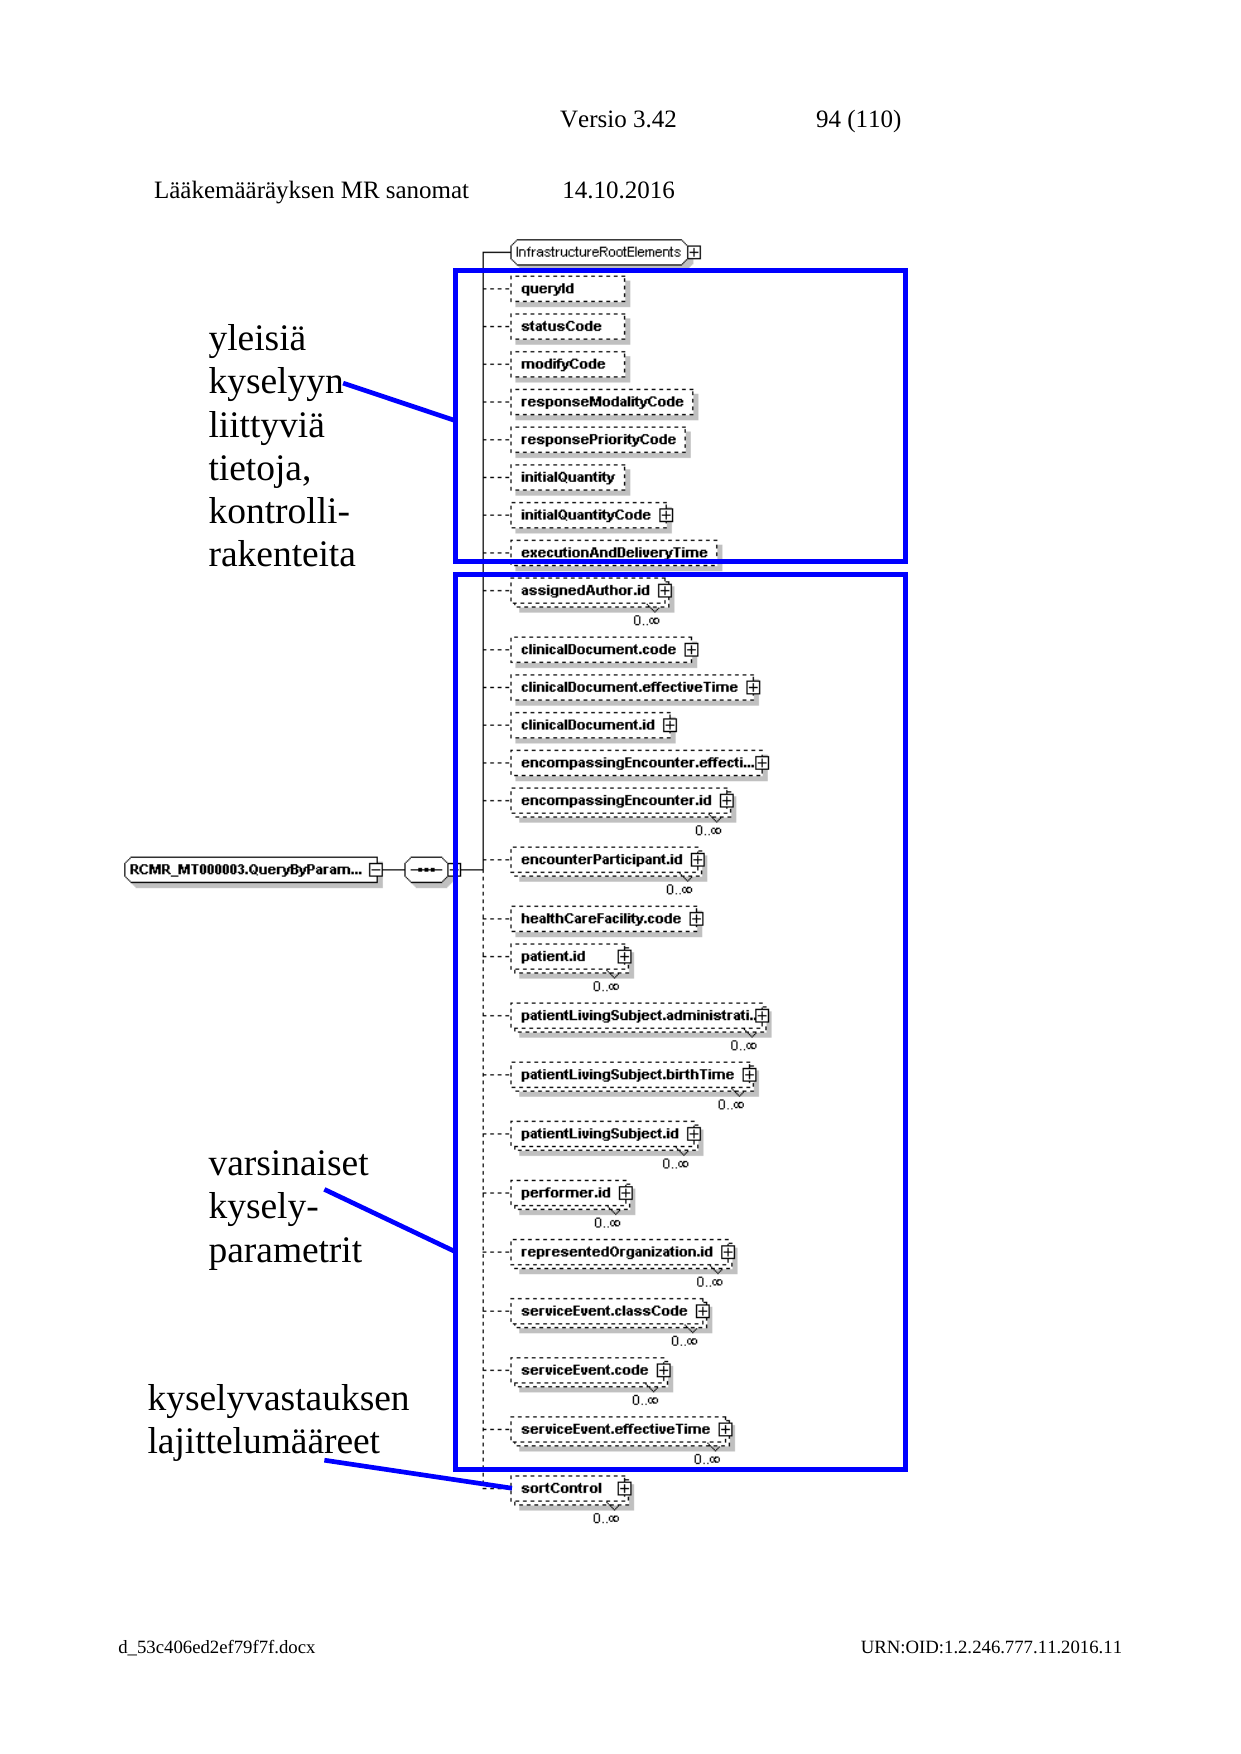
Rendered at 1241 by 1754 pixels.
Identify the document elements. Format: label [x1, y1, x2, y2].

picture [118, 233, 797, 1531]
picture [458, 577, 797, 1467]
picture [458, 273, 797, 559]
